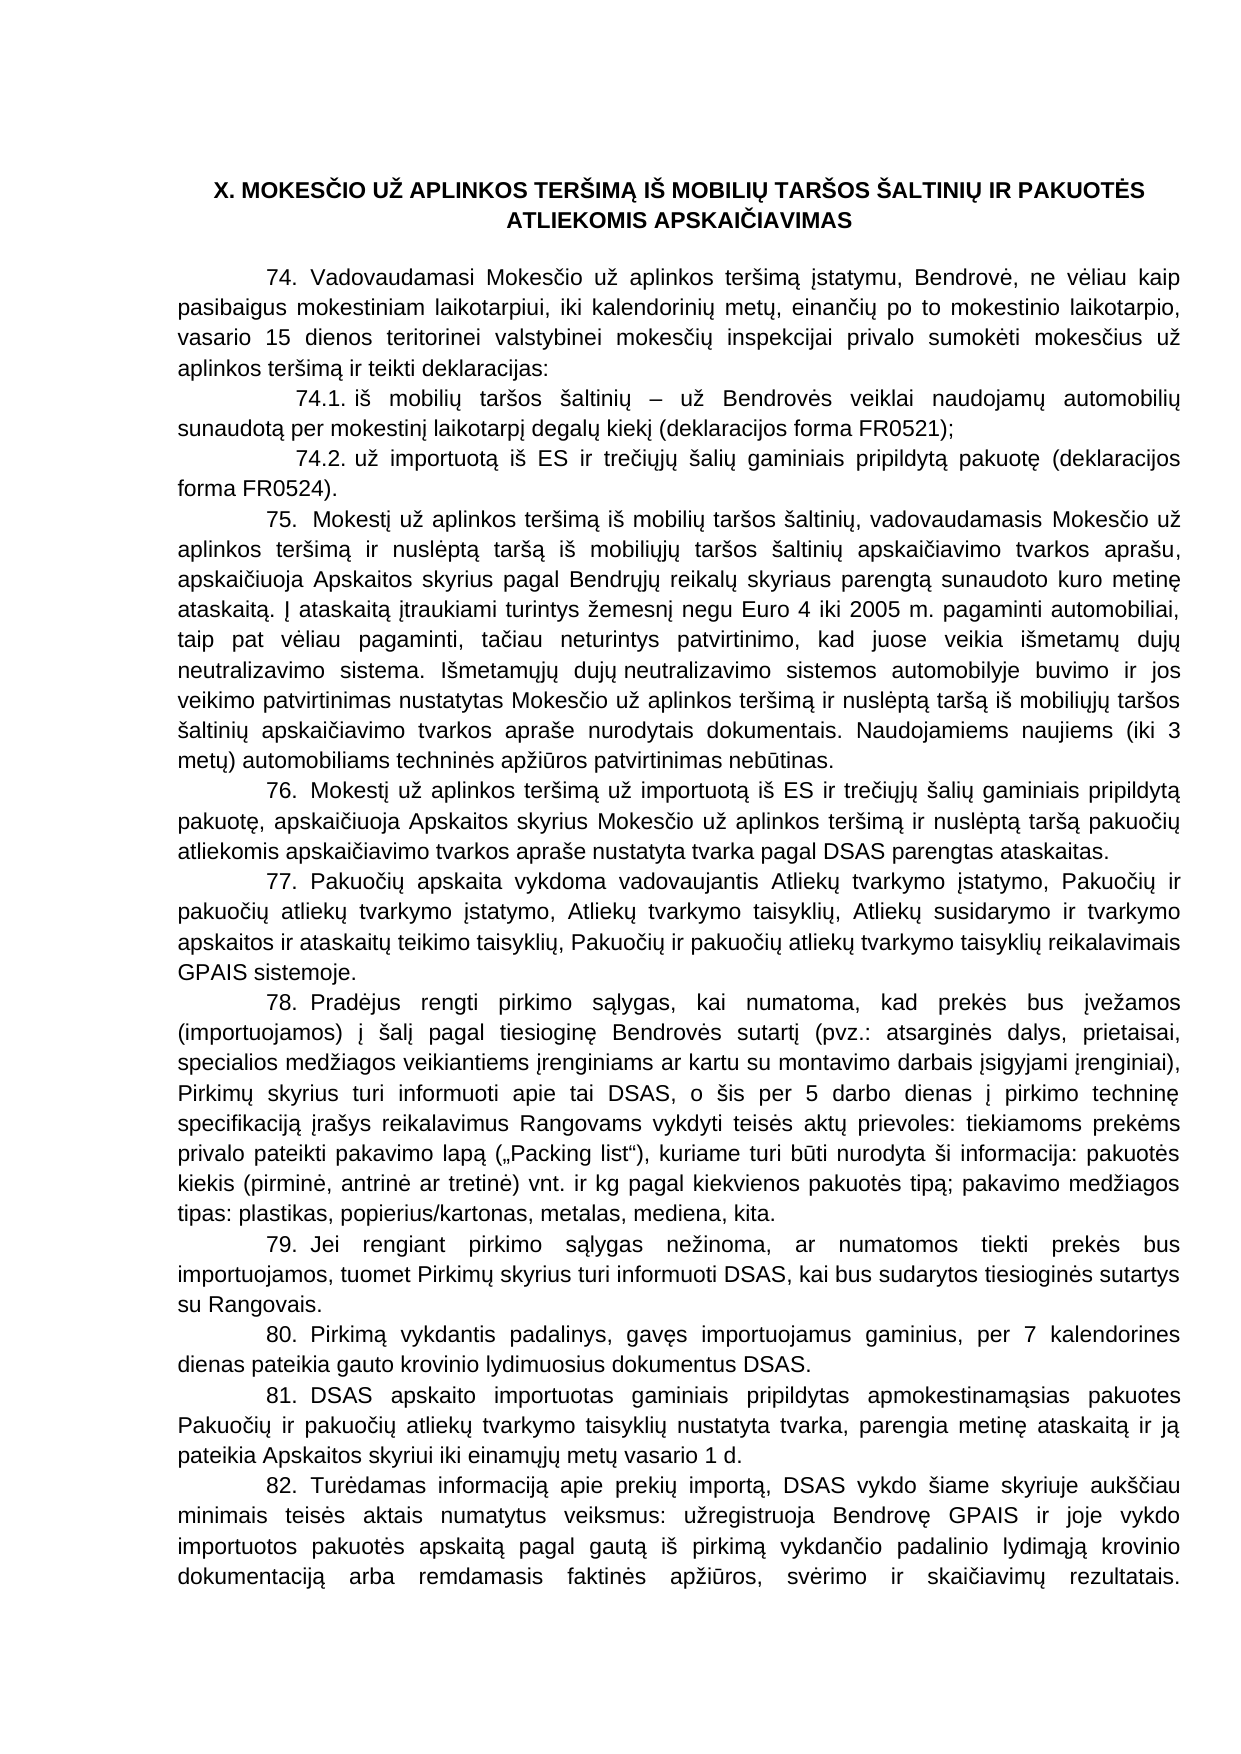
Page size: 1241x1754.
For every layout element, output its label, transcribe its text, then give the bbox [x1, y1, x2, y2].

list Jei rengiant pirkimo sąlygas nežinoma, ar numatomos tiekti prekės bus importuojamos, tuomet Pirkimų skyrius turi informuoti DSAS, kai bus sudarytos tiesioginės sutartys su Rangovais. [177, 1231, 1181, 1317]
list Mokestį už aplinkos teršimą iš mobilių taršos šaltinių, vadovaudamasis Mokesčio už aplinkos teršimą ir nuslėptą taršą iš mobiliųjų taršos šaltinių apskaičiavimo tvarkos aprašu, apskaičiuoja Apskaitos skyrius pagal Bendrųjų reikalų skyriaus parengtą sunaudoto kuro metinę ataskaitą. Į ataskaitą įtraukiami turintys žemesnį negu Euro 4 iki 2005 m. pagaminti automobiliai, taip pat vėliau pagaminti, tačiau neturintys patvirtinimo, kad juose veikia išmetamų dujų neutralizavimo sistema. Išmetamųjų dujų neutralizavimo sistemos automobilyje buvimo ir jos veikimo patvirtinimas nustatytas Mokesčio už aplinkos teršimą ir nuslėptą taršą iš mobiliųjų taršos šaltinių apskaičiavimo tvarkos apraše nurodytais dokumentais. Naudojamiems naujiems (iki 3 metų) automobiliams techninės apžiūros patvirtinimas nebūtinas. [177, 506, 1181, 774]
list DSAS apskaito importuotas gaminiais pripildytas apmokestinamąsias pakuotes Pakuočių ir pakuočių atliekų tvarkymo taisyklių nustatyta tvarka, parengia metinę ataskaitą ir ją pateikia Apskaitos skyriui iki einamųjų metų vasario 1 d. [177, 1382, 1181, 1468]
list už importuotą iš ES ir trečiųjų šalių gaminiais pripildytą pakuotę (deklaracijos forma FR0524). [177, 445, 1181, 502]
list Pakuočių apskaita vykdoma vadovaujantis Atliekų tvarkymo įstatymo, Pakuočių ir pakuočių atliekų tvarkymo įstatymo, Atliekų tvarkymo taisyklių, Atliekų susidarymo ir tvarkymo apskaitos ir ataskaitų teikimo taisyklių, Pakuočių ir pakuočių atliekų tvarkymo taisyklių reikalavimais GPAIS sistemoje. [177, 868, 1181, 985]
text X. MOKESČIO UŽ APLINKOS TERŠIMĄ IŠ MOBILIŲ TARŠOS ŠALTINIŲ IR PAKUOTĖS ATLIEKOMIS APSKAIČIAVIMAS [177, 177, 1181, 234]
list iš mobilių taršos šaltinių – už Bendrovės veiklai naudojamų automobilių sunaudotą per mokestinį laikotarpį degalų kiekį (deklaracijos forma FR0521); [177, 385, 1181, 441]
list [177, 1472, 1181, 1589]
list Mokestį už aplinkos teršimą už importuotą iš ES ir trečiųjų šalių gaminiais pripildytą pakuotę, apskaičiuoja Apskaitos skyrius Mokesčio už aplinkos teršimą ir nuslėptą taršą pakuočių atliekomis apskaičiavimo tvarkos apraše nustatyta tvarka pagal DSAS parengtas ataskaitas. [177, 777, 1181, 864]
list Pradėjus rengti pirkimo sąlygas, kai numatoma, kad prekės bus įvežamos (importuojamos) į šalį pagal tiesioginę Bendrovės sutartį (pvz.: atsarginės dalys, prietaisai, specialios medžiagos veikiantiems įrenginiams ar kartu su montavimo darbais įsigyjami įrenginiai), Pirkimų skyrius turi informuoti apie tai DSAS, o šis per 5 darbo dienas į pirkimo techninę specifikaciją įrašys reikalavimus Rangovams vykdyti teisės aktų prievoles: tiekiamoms prekėms privalo pateikti pakavimo lapą („Packing list“), kuriame turi būti nurodyta ši informacija: pakuotės kiekis (pirminė, antrinė ar tretinė) vnt. ir kg pagal kiekvienos pakuotės tipą; pakavimo medžiagos tipas: plastikas, popierius/kartonas, metalas, mediena, kita. [177, 989, 1181, 1227]
list Pirkimą vykdantis padalinys, gavęs importuojamus gaminius, per 7 kalendorines dienas pateikia gauto krovinio lydimuosius dokumentus DSAS. [177, 1321, 1181, 1378]
list Vadovaudamasi Mokesčio už aplinkos teršimą įstatymu, Bendrovė, ne vėliau kaip pasibaigus mokestiniam laikotarpiui, iki kalendorinių metų, einančių po to mokestinio laikotarpio, vasario 15 dienos teritorinei valstybinei mokesčių inspekcijai privalo sumokėti mokesčius už aplinkos teršimą ir teikti deklaracijas: [177, 264, 1181, 381]
